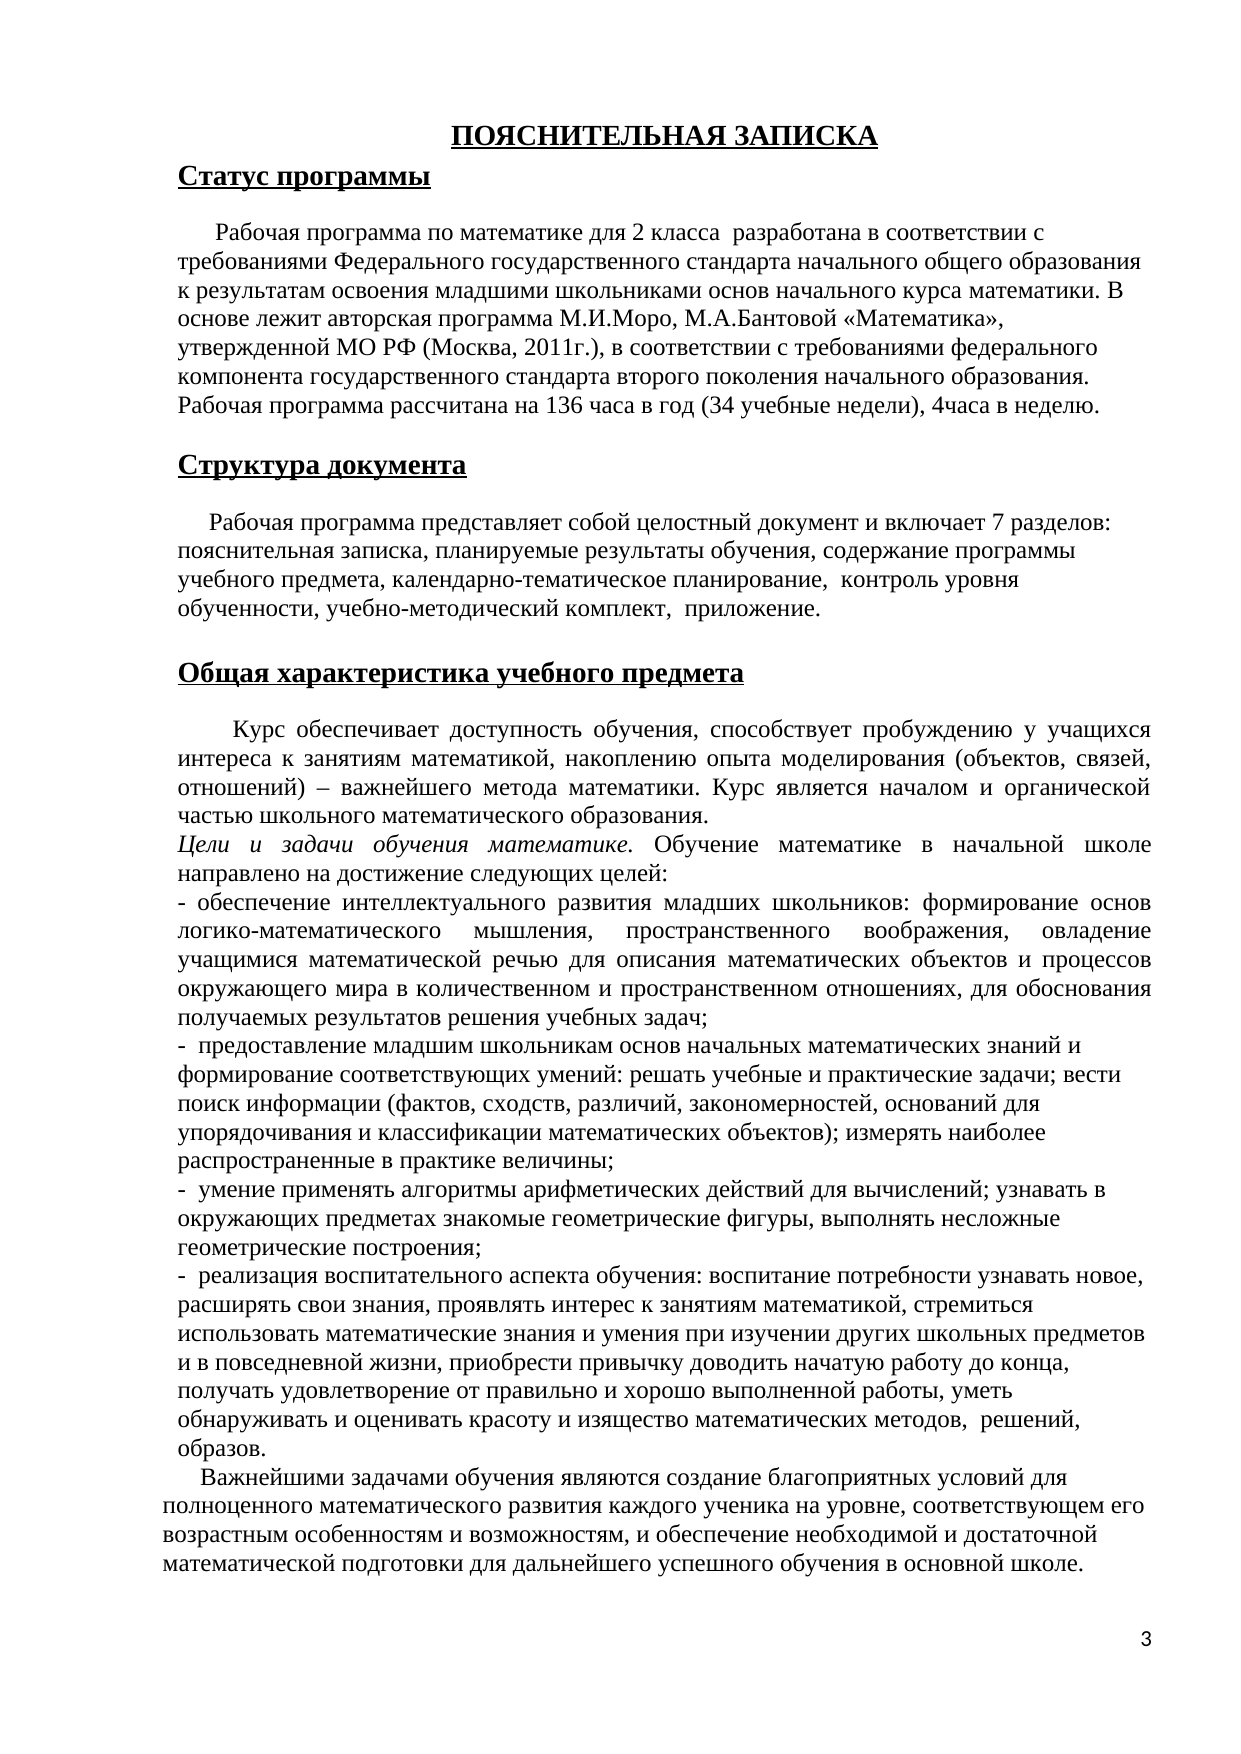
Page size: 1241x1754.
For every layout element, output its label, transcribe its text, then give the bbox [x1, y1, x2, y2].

subtitle ПОЯСНИТЕЛЬНАЯ ЗАПИСКА [177, 118, 1152, 152]
text - реализация воспитательного аспекта обучения: воспитание потребности узнавать новое, расширять свои знания, проявлять интерес к занятиям математикой, стремиться использовать математические знания и умения при изучении других школьных предметов и в повседневной жизни, приобрести привычку доводить начатую работу до конца, получать удовлетворение от правильно и хорошо выполненной работы, уметь обнаруживать и оценивать красоту и изящество математических методов, решений, образов. [177, 1261, 1152, 1462]
text Рабочая программа по математике для 2 класса разработана в соответствии с требованиями Федерального государственного стандарта начального общего образования к результатам освоения младшими школьниками основ начального курса математики. В основе лежит авторская программа М.И.Моро, М.А.Бантовой «Математика», утвержденной МО РФ (Москва, 2011г.), в соответствии с требованиями федерального компонента государственного стандарта второго поколения начального образования. Рабочая программа рассчитана на 136 часа в год (34 учебные недели), 4часа в неделю. [177, 217, 1152, 418]
text Структура документа [177, 447, 1152, 481]
text Цели и задачи обучения математике. Обучение математике в начальной школе направлено на достижение следующих целей: [177, 829, 1152, 887]
text Статус программы [177, 158, 1152, 191]
text - умение применять алгоритмы арифметических действий для вычислений; узнавать в окружающих предметах знакомые геометрические фигуры, выполнять несложные геометрические построения; [177, 1174, 1152, 1261]
text Рабочая программа представляет собой целостный документ и включает 7 разделов: [177, 507, 1152, 535]
text Важнейшими задачами обучения являются создание благоприятных условий для полноценного математического развития каждого ученика на уровне, соответствующем его возрастным особенностям и возможностям, и обеспечение необходимой и достаточной математической подготовки для дальнейшего успешного обучения в основной школе. [162, 1462, 1152, 1577]
text Общая характеристика учебного предмета [177, 655, 1152, 688]
text - предоставление младшим школьникам основ начальных математических знаний и формирование соответствующих умений: решать учебные и практические задачи; вести поиск информации (фактов, сходств, различий, закономерностей, оснований для упорядочивания и классификации математических объектов); измерять наиболее распространенные в практике величины; [177, 1031, 1152, 1174]
text - обеспечение интеллектуального развития младших школьников: формирование основ логико-математического мышления, пространственного воображения, овладение учащимися математической речью для описания математических объектов и процессов окружающего мира в количественном и пространственном отношениях, для обоснования получаемых результатов решения учебных задач; [177, 887, 1152, 1031]
text пояснительная записка, планируемые результаты обучения, содержание программы учебного предмета, календарно-тематическое планирование, контроль уровня обученности, учебно-методический комплект, приложение. [177, 535, 1152, 622]
text Курс обеспечивает доступность обучения, способствует пробуждению у учащихся интереса к занятиям математикой, накоплению опыта моделирования (объектов, связей, отношений) – важнейшего метода математики. Курс является началом и органической частью школьного математического образования. [177, 714, 1152, 829]
